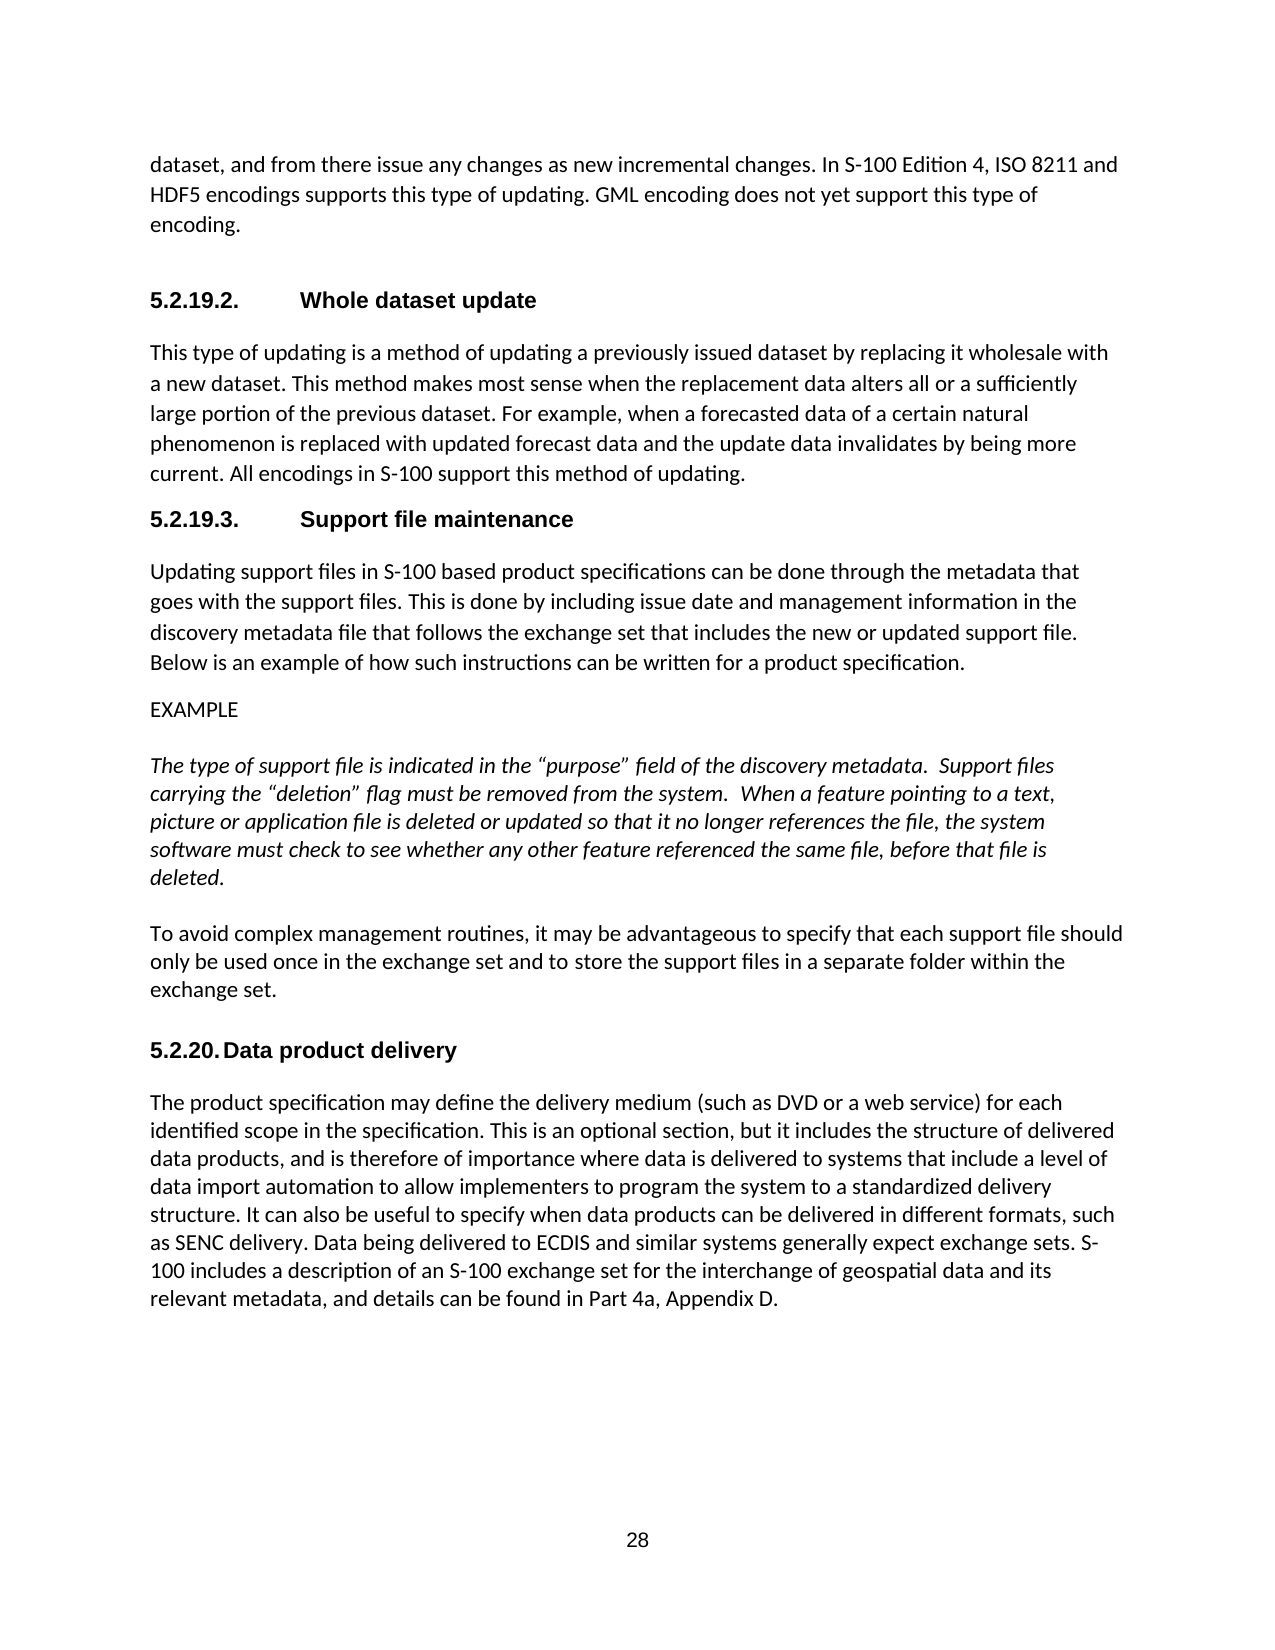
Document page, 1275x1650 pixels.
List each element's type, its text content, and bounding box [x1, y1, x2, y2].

subtitle Support file maintenance [150, 506, 1125, 532]
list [150, 150, 1125, 238]
text EXAMPLE [150, 695, 1125, 723]
list This type of updating is a method of updating a previously issued dataset by replacing it wholesale with a new dataset. This method makes most sense when the replacement data alters all or a sufficiently large portion of the previous dataset. For example, when a forecasted data of a certain natural phenomenon is replaced with updated forecast data and the update data invalidates by being more current. All encodings in S-100 support this method of updating. [150, 338, 1125, 487]
subtitle Whole dataset update [150, 287, 1125, 313]
text The type of support file is indicated in the “purpose” field of the discovery metadata. Support files carrying the “deletion” flag must be removed from the system. When a feature pointing to a text, picture or application file is deleted or updated so that it no longer references the file, the system software must check to see whether any other feature referenced the same file, before that file is deleted. [150, 751, 1125, 891]
text Updating support files in S-100 based product specifications can be done through the metadata that goes with the support files. This is done by including issue date and management information in the discovery metadata file that follows the exchange set that includes the new or updated support file. Below is an example of how such instructions can be written for a product specification. [150, 557, 1125, 676]
text To avoid complex management routines, it may be advantageous to specify that each support file should only be used once in the exchange set and to store the support files in a separate folder within the exchange set. [150, 919, 1125, 1003]
subtitle Data product delivery [150, 1037, 1125, 1063]
text The product specification may define the delivery medium (such as DVD or a web service) for each identified scope in the specification. This is an optional section, but it includes the structure of delivered data products, and is therefore of importance where data is delivered to systems that include a level of data import automation to allow implementers to program the system to a standardized delivery structure. It can also be useful to specify when data products can be delivered in different formats, such as SENC delivery. Data being delivered to ECDIS and similar systems generally expect exchange sets. S-100 includes a description of an S-100 exchange set for the interchange of geospatial data and its relevant metadata, and details can be found in Part 4a, Appendix D. [150, 1088, 1125, 1312]
